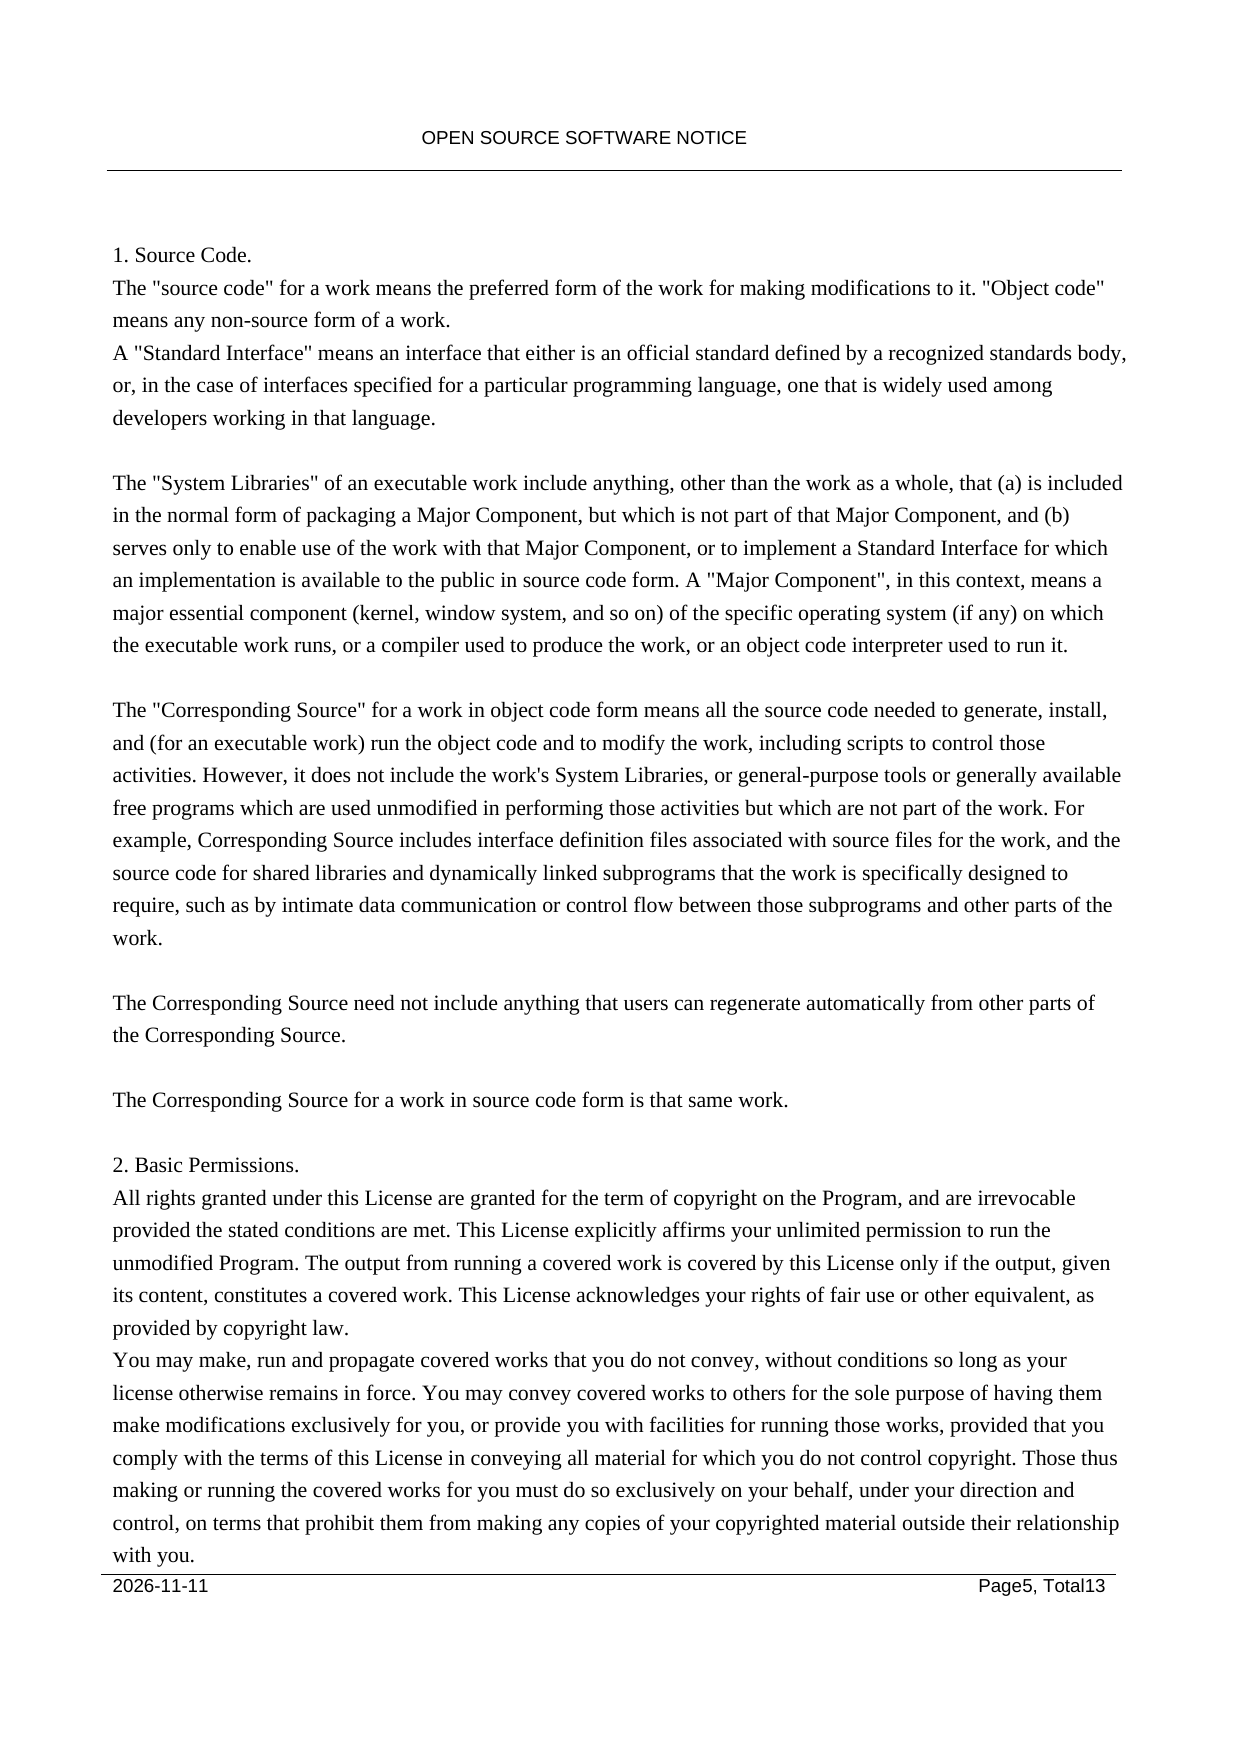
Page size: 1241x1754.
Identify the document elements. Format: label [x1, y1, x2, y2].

text [112, 206, 1128, 1571]
